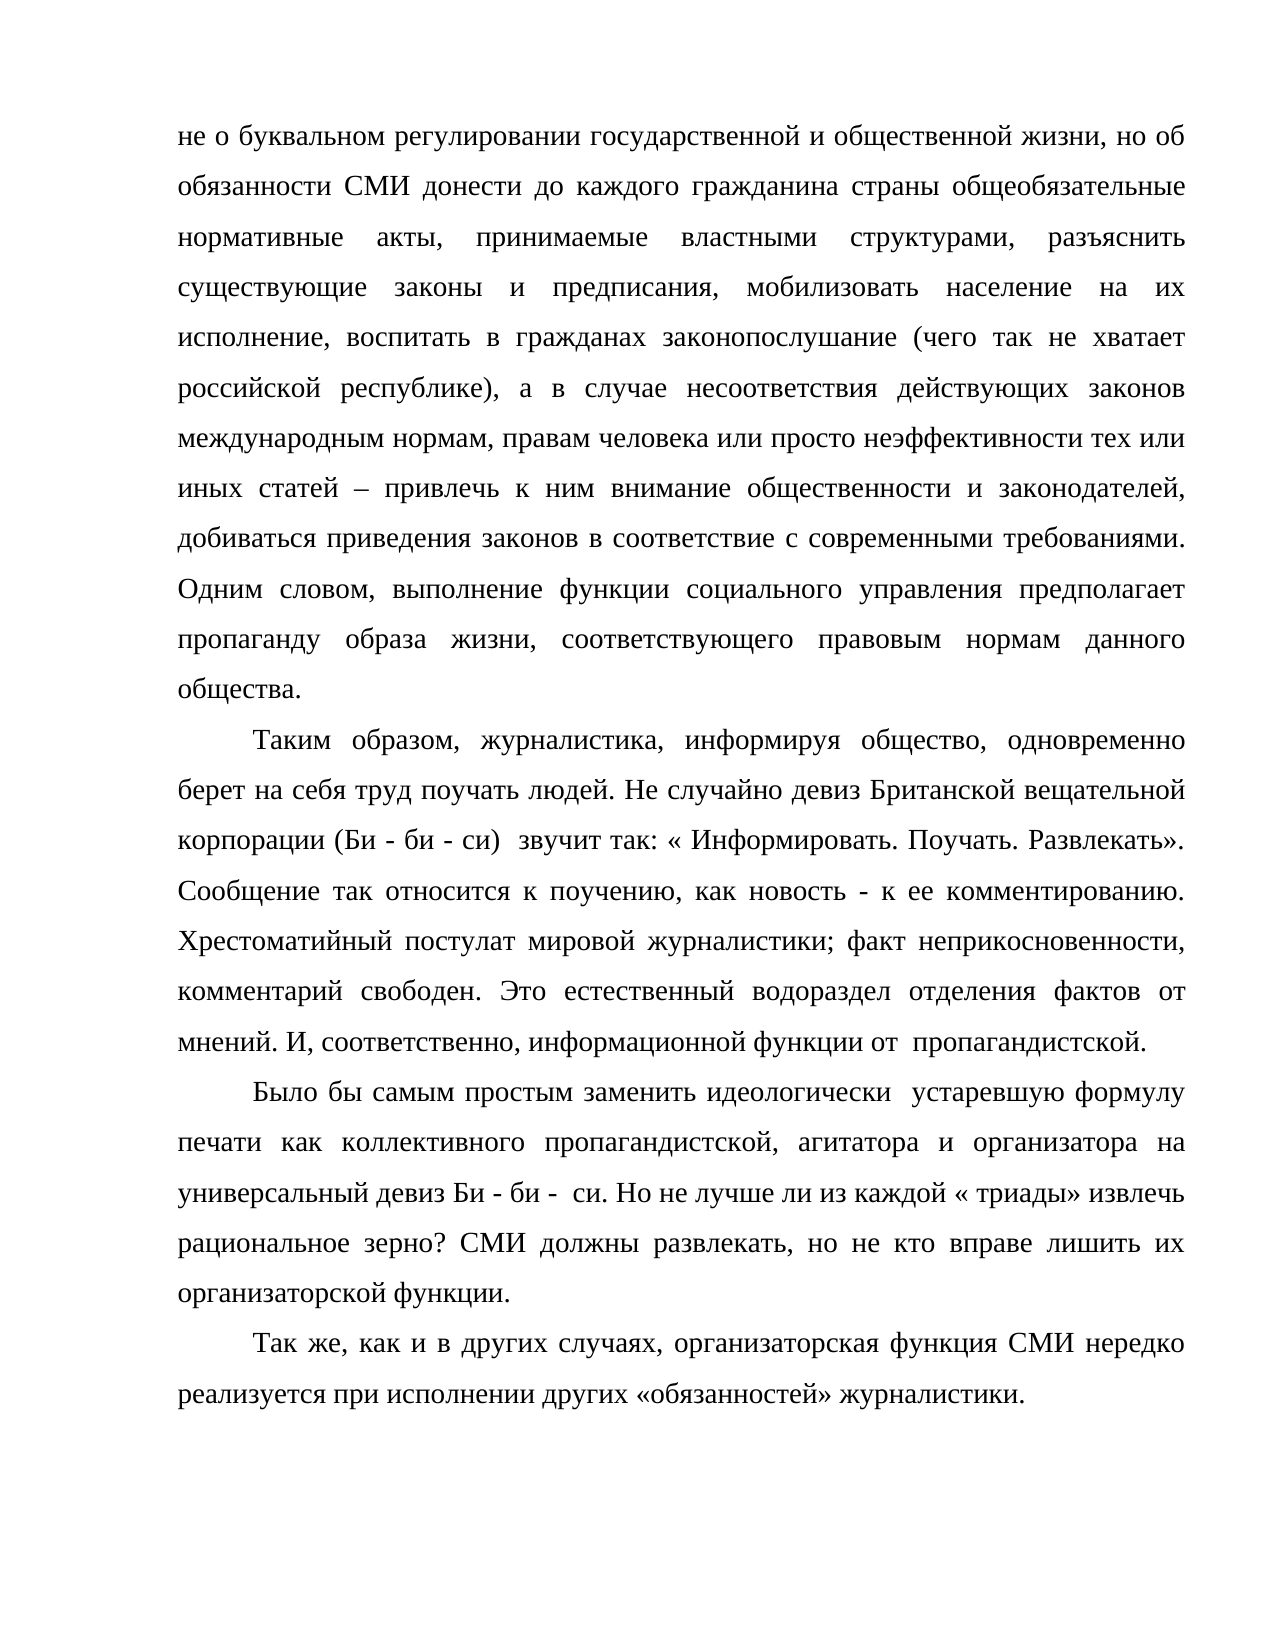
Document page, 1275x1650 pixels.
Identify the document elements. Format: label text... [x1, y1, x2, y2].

text Таким образом, журналистика, информируя общество, одновременно берет на себя труд поучать людей. Не случайно девиз Британской вещательной корпорации (Би - би - си) звучит так: « Информировать. Поучать. Развлекать». Сообщение так относится к поучению, как новость - к ее комментированию. Хрестоматийный постулат мировой журналистики; факт неприкосновенности, комментарий свободен. Это естественный водораздел отделения фактов от мнений. И, соответственно, информационной функции от пропагандистской. [177, 722, 1186, 1057]
text Так же, как и в других случаях, организаторская функция СМИ нередко реализуется при исполнении других «обязанностей» журналистики. [177, 1326, 1186, 1409]
text Было бы самым простым заменить идеологически устаревшую формулу печати как коллективного пропагандистской, агитатора и организатора на универсальный девиз Би - би - си. Но не лучше ли из каждой « триады» извлечь рациональное зерно? СМИ должны развлекать, но не кто вправе лишить их организаторской функции. [177, 1074, 1186, 1309]
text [177, 118, 1186, 705]
